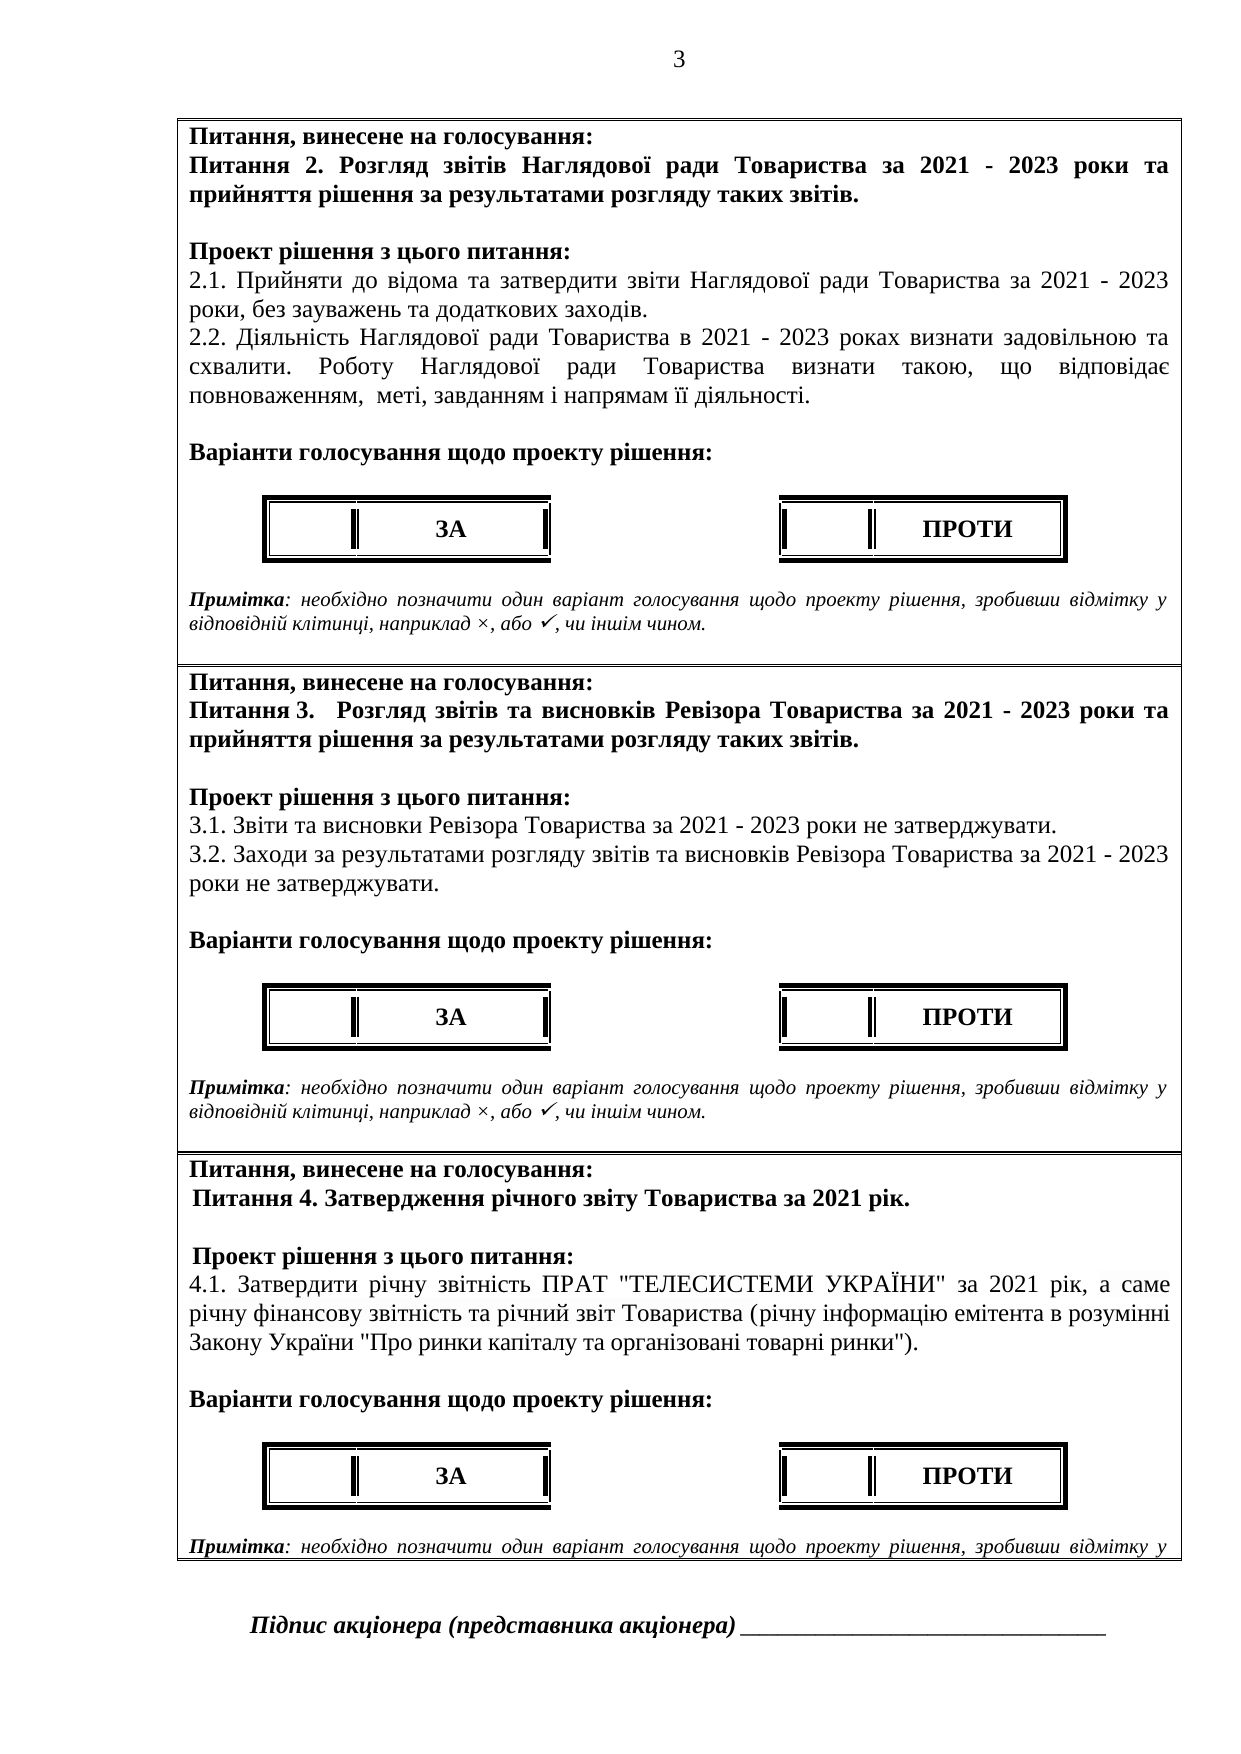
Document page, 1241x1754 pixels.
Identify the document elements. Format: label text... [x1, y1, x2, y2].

table_cell Питання, винесене на голосування: Питання 3. Розгляд звітів та висновків Ревізора Товариства за 2021 - 2023 роки та прийняття рішення за результатами розгляду таких звітів. Проект рішення з цього питання: 3.1. Звіти та висновки Ревізора Товариства за 2021 - 2023 роки не затверджувати. 3.2. Заходи за результатами розгляду звітів та висновків Ревізора Товариства за 2021 - 2023 роки не затверджувати. Варіанти голосування щодо проекту рішення: Примітка: необхідно позначити один варіант голосування щодо проекту рішення, зробивши відмітку у відповідній клітинці, наприклад ×, або , чи іншім чином. [178, 667, 1181, 1151]
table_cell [178, 1155, 1181, 1558]
table_cell Питання, винесене на голосування: Питання 2. Розгляд звітів Наглядової ради Товариства за 2021 - 2023 роки та прийняття рішення за результатами розгляду таких звітів. Проект рішення з цього питання: 2.1. Прийняти до відома та затвердити звіти Наглядової ради Товариства за 2021 - 2023 роки, без зауважень та додаткових заходів. 2.2. Діяльність Наглядової ради Товариства в 2021 - 2023 роках визнати задовільною та схвалити. Роботу Наглядової ради Товариства визнати такою, що відповідає повноваженням, меті, завданням і напрямам її діяльності. Варіанти голосування щодо проекту рішення: Примітка: необхідно позначити один варіант голосування щодо проекту рішення, зробивши відмітку у відповідній клітинці, наприклад ×, або , чи іншім чином. [178, 121, 1181, 663]
